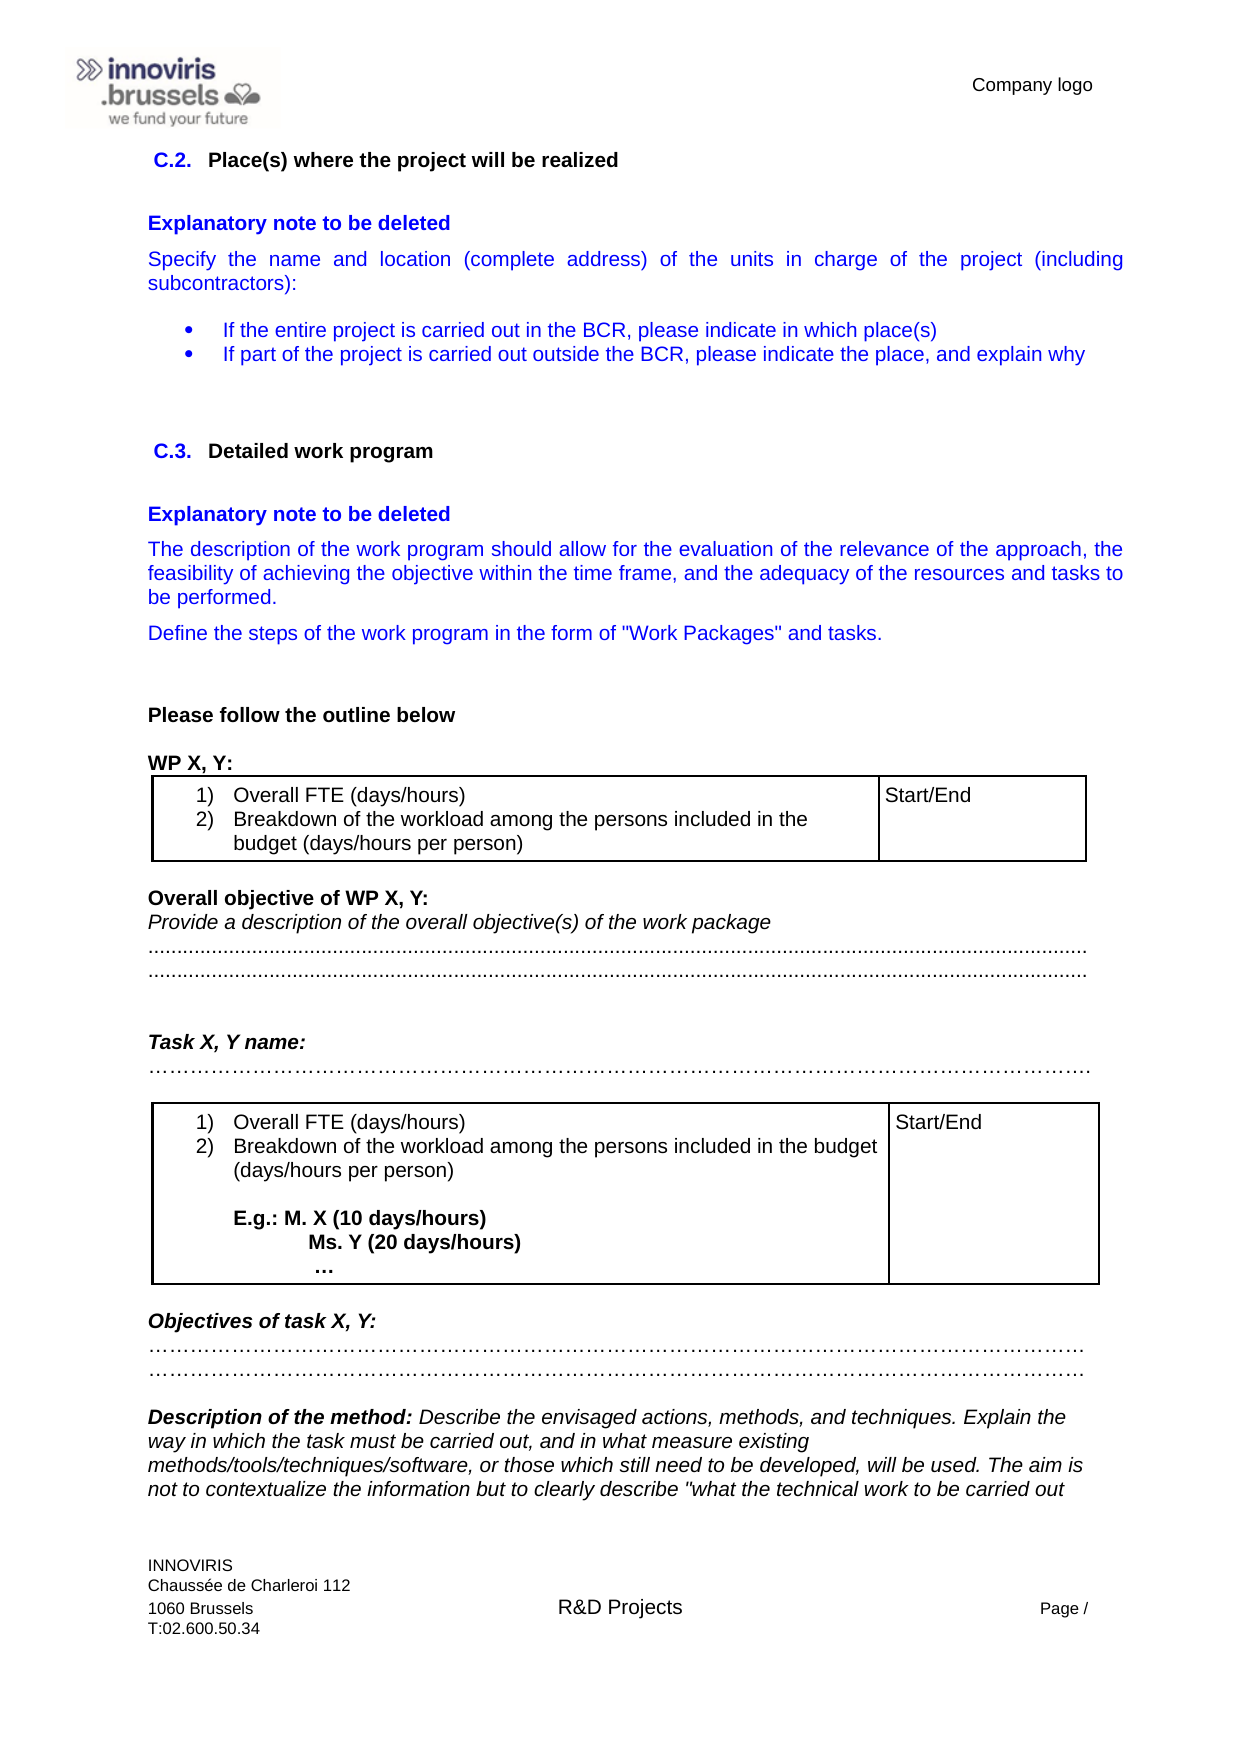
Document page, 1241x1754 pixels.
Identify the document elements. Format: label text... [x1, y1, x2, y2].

table_header Start/End [880, 777, 1085, 860]
table_cell Specify the name and location (complete address) of the units in charge of the project (including subcontractors): If the entire project is carried out in the BCR, please indicate in which place(s) If part of the project is carried out outside the BCR, please indicate the place, and explain why [142, 241, 1131, 396]
table_header Explanatory note to be deleted [142, 205, 1131, 241]
table_header Start/End [890, 1104, 1098, 1283]
text Provide a description of the overall objective(s) of the work package [148, 910, 1092, 934]
picture [65, 47, 282, 147]
subtitle Place(s) where the project will be realized [148, 148, 1092, 200]
table_cell The description of the work program should allow for the evaluation of the relevance of the approach, the feasibility of achieving the objective within the time frame, and the adequacy of the resources and tasks to be performed. [142, 531, 1131, 615]
text Objectives of task X, Y: [148, 1309, 1092, 1333]
subtitle Detailed work program [148, 438, 1092, 491]
text Please follow the outline below [148, 703, 1092, 727]
text ……………………………………………………………………………………………………………………………………………………………………………………………………………………………………………… [148, 1333, 1092, 1381]
table_header Explanatory note to be deleted [142, 496, 1131, 531]
text ………………………………………………………………………………………………………………………. [148, 1054, 1092, 1078]
table_header Overall FTE (days/hours) Breakdown of the workload among the persons included in the budget (days/hours per person) E.g.: M. X (10 days/hours) Ms. Y (20 days/hours) … [154, 1104, 888, 1283]
table_cell Define the steps of the work program in the form of "Work Packages" and tasks. [142, 615, 1131, 674]
text Task X, Y name: [148, 1030, 1092, 1054]
table_header Overall FTE (days/hours) Breakdown of the workload among the persons included in the budget (days/hours per person) [154, 777, 878, 860]
text Overall objective of WP X, Y: [148, 886, 1092, 910]
text ...................................................................................................................................................................................................................................................................................................................................... [148, 934, 1092, 982]
text WP X, Y: [148, 751, 1092, 775]
